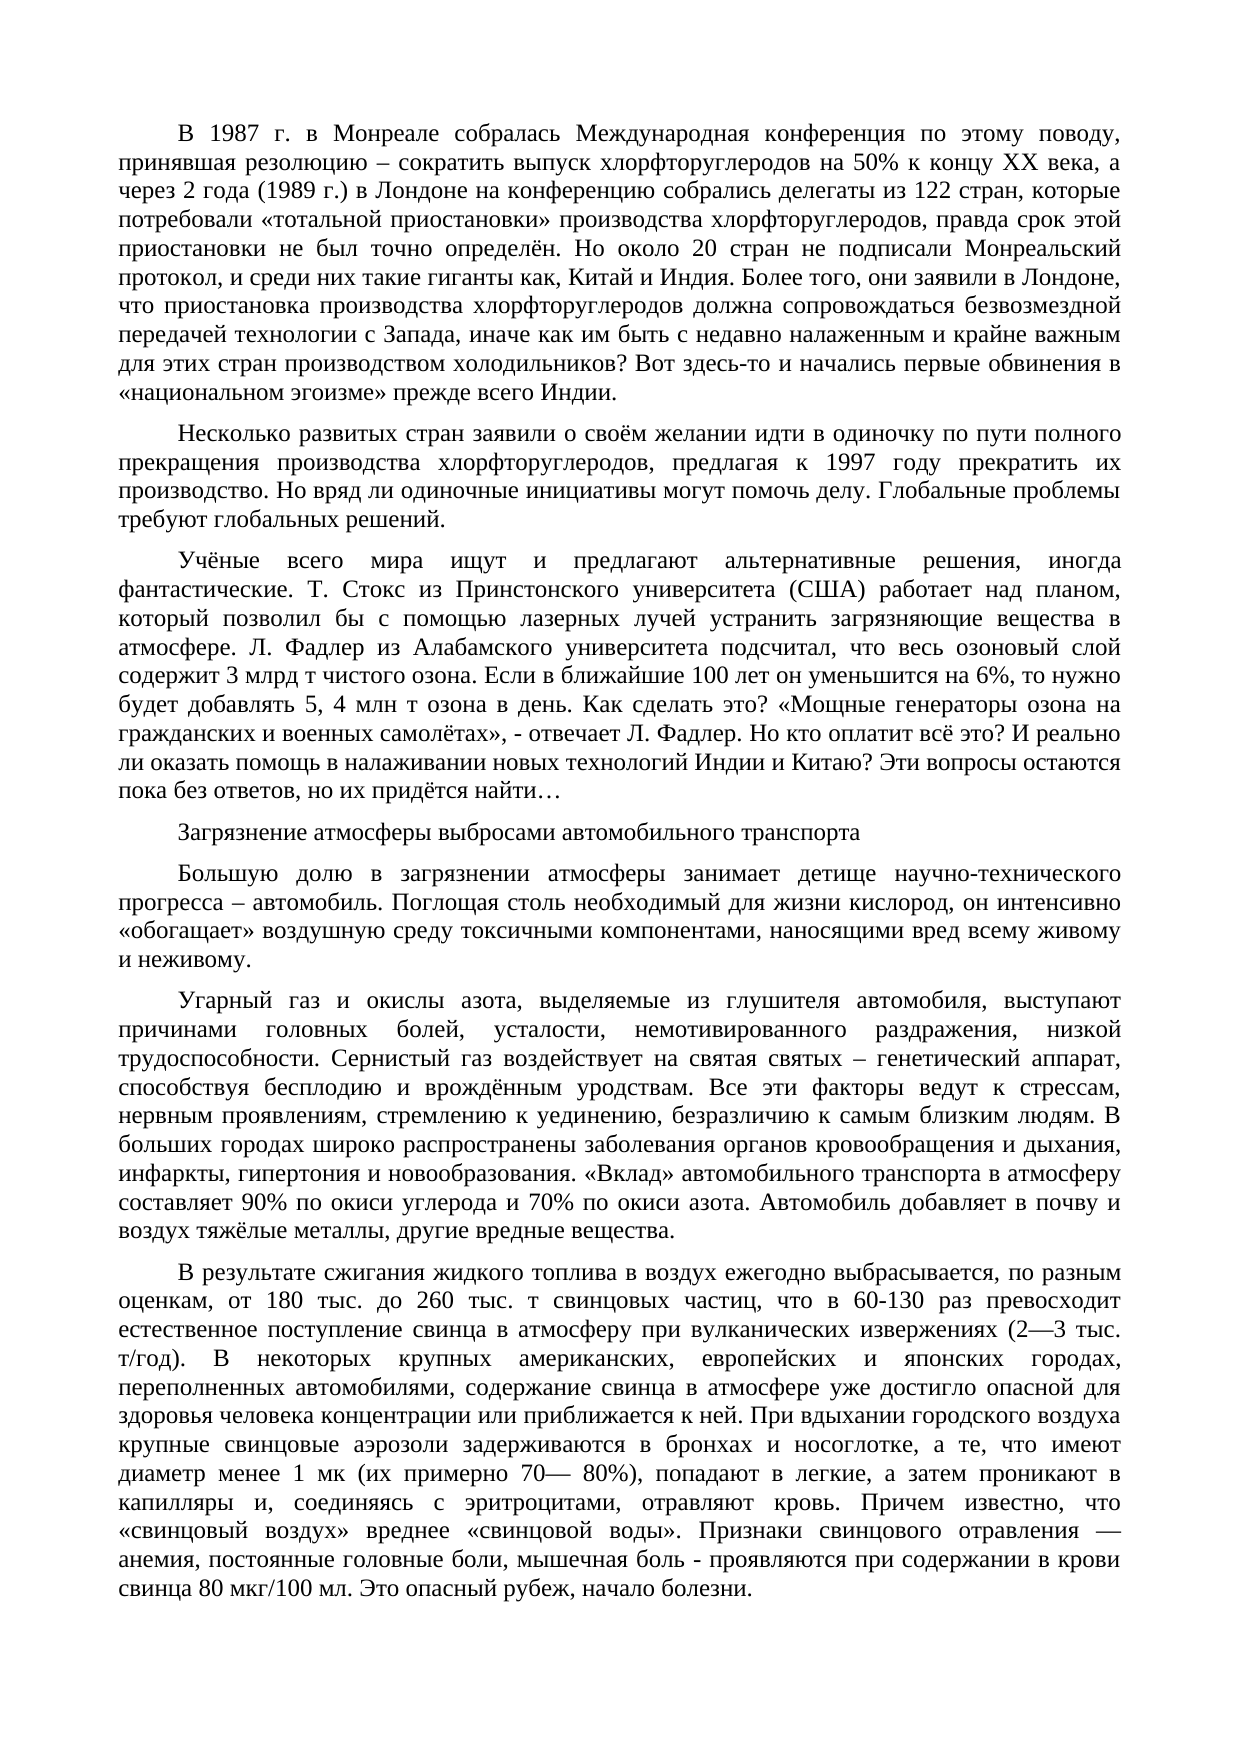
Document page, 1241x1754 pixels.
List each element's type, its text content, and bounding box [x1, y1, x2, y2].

text В результате сжигания жидкого топлива в воздух ежегодно выбрасывается, по разным оценкам, от 180 тыс. до 260 тыс. т свинцовых частиц, что в 60-130 раз превосходит естественное поступление свинца в атмосферу при вулканических извержениях (2—3 тыс. т/год). В некоторых крупных американских, европейских и японских городах, переполненных автомобилями, содержание свинца в атмосфере уже достигло опасной для здоровья человека концентрации или приближается к ней. При вдыхании городского воздуха крупные свинцовые аэрозоли задерживаются в бронхах и носоглотке, а те, что имеют диаметр менее 1 мк (их примерно 70— 80%), попадают в легкие, а затем проникают в капилляры и, соединяясь с эритроцитами, отравляют кровь. Причем известно, что «свинцовый воздух» вреднее «свинцовой воды». Признаки свинцового отравления — анемия, постоянные головные боли, мышечная боль - проявляются при содержании в крови свинца 80 мкг/100 мл. Это опасный рубеж, начало болезни. [118, 1257, 1122, 1602]
text В . в Монреале собралась Международная конференция по этому поводу, принявшая резолюцию – сократить выпуск хлорфторуглеродов на 50% к концу XX века, а через 2 года (.) в Лондоне на конференцию собрались делегаты из 122 стран, которые потребовали «тотальной приостановки» производства хлорфторуглеродов, правда срок этой приостановки не был точно определён. Но около 20 стран не подписали Монреальский протокол, и среди них такие гиганты как, Китай и Индия. Более того, они заявили в Лондоне, что приостановка производства хлорфторуглеродов должна сопровождаться безвозмездной передачей технологии с Запада, иначе как им быть с недавно налаженным и крайне важным для этих стран производством холодильников? Вот здесь-то и начались первые обвинения в «национальном эгоизме» прежде всего Индии. [118, 118, 1122, 406]
text Несколько развитых стран заявили о своём желании идти в одиночку по пути полного прекращения производства хлорфторуглеродов, предлагая к 1997 году прекратить их производство. Но вряд ли одиночные инициативы могут помочь делу. Глобальные проблемы требуют глобальных решений. [118, 418, 1122, 533]
text Учёные всего мира ищут и предлагают альтернативные решения, иногда фантастические. Т. Стокс из Принстонского университета (США) работает над планом, который позволил бы с помощью лазерных лучей устранить загрязняющие вещества в атмосфере. Л. Фадлер из Алабамского университета подсчитал, что весь озоновый слой содержит 3 млрд т чистого озона. Если в ближайшие 100 лет он уменьшится на 6%, то нужно будет добавлять 5, 4 млн т озона в день. Как сделать это? «Мощные генераторы озона на гражданских и военных самолётах», - отвечает Л. Фадлер. Но кто оплатит всё это? И реально ли оказать помощь в налаживании новых технологий Индии и Китаю? Эти вопросы остаются пока без ответов, но их придётся найти… [118, 546, 1122, 804]
text Угарный газ и окислы азота, выделяемые из глушителя автомобиля, выступают причинами головных болей, усталости, немотивированного раздражения, низкой трудоспособности. Сернистый газ воздействует на святая святых – генетический аппарат, способствуя бесплодию и врождённым уродствам. Все эти факторы ведут к стрессам, нервным проявлениям, стремлению к уединению, безразличию к самым близким людям. В больших городах широко распространены заболевания органов кровообращения и дыхания, инфаркты, гипертония и новообразования. «Вклад» автомобильного транспорта в атмосферу составляет 90% по окиси углерода и 70% по окиси азота. Автомобиль добавляет в почву и воздух тяжёлые металлы, другие вредные вещества. [118, 986, 1122, 1244]
text Большую долю в загрязнении атмосферы занимает детище научно-технического прогресса – автомобиль. Поглощая столь необходимый для жизни кислород, он интенсивно «обогащает» воздушную среду токсичными компонентами, наносящими вред всему живому и неживому. [118, 858, 1122, 973]
text Загрязнение атмосферы выбросами автомобильного транспорта [118, 817, 1122, 846]
